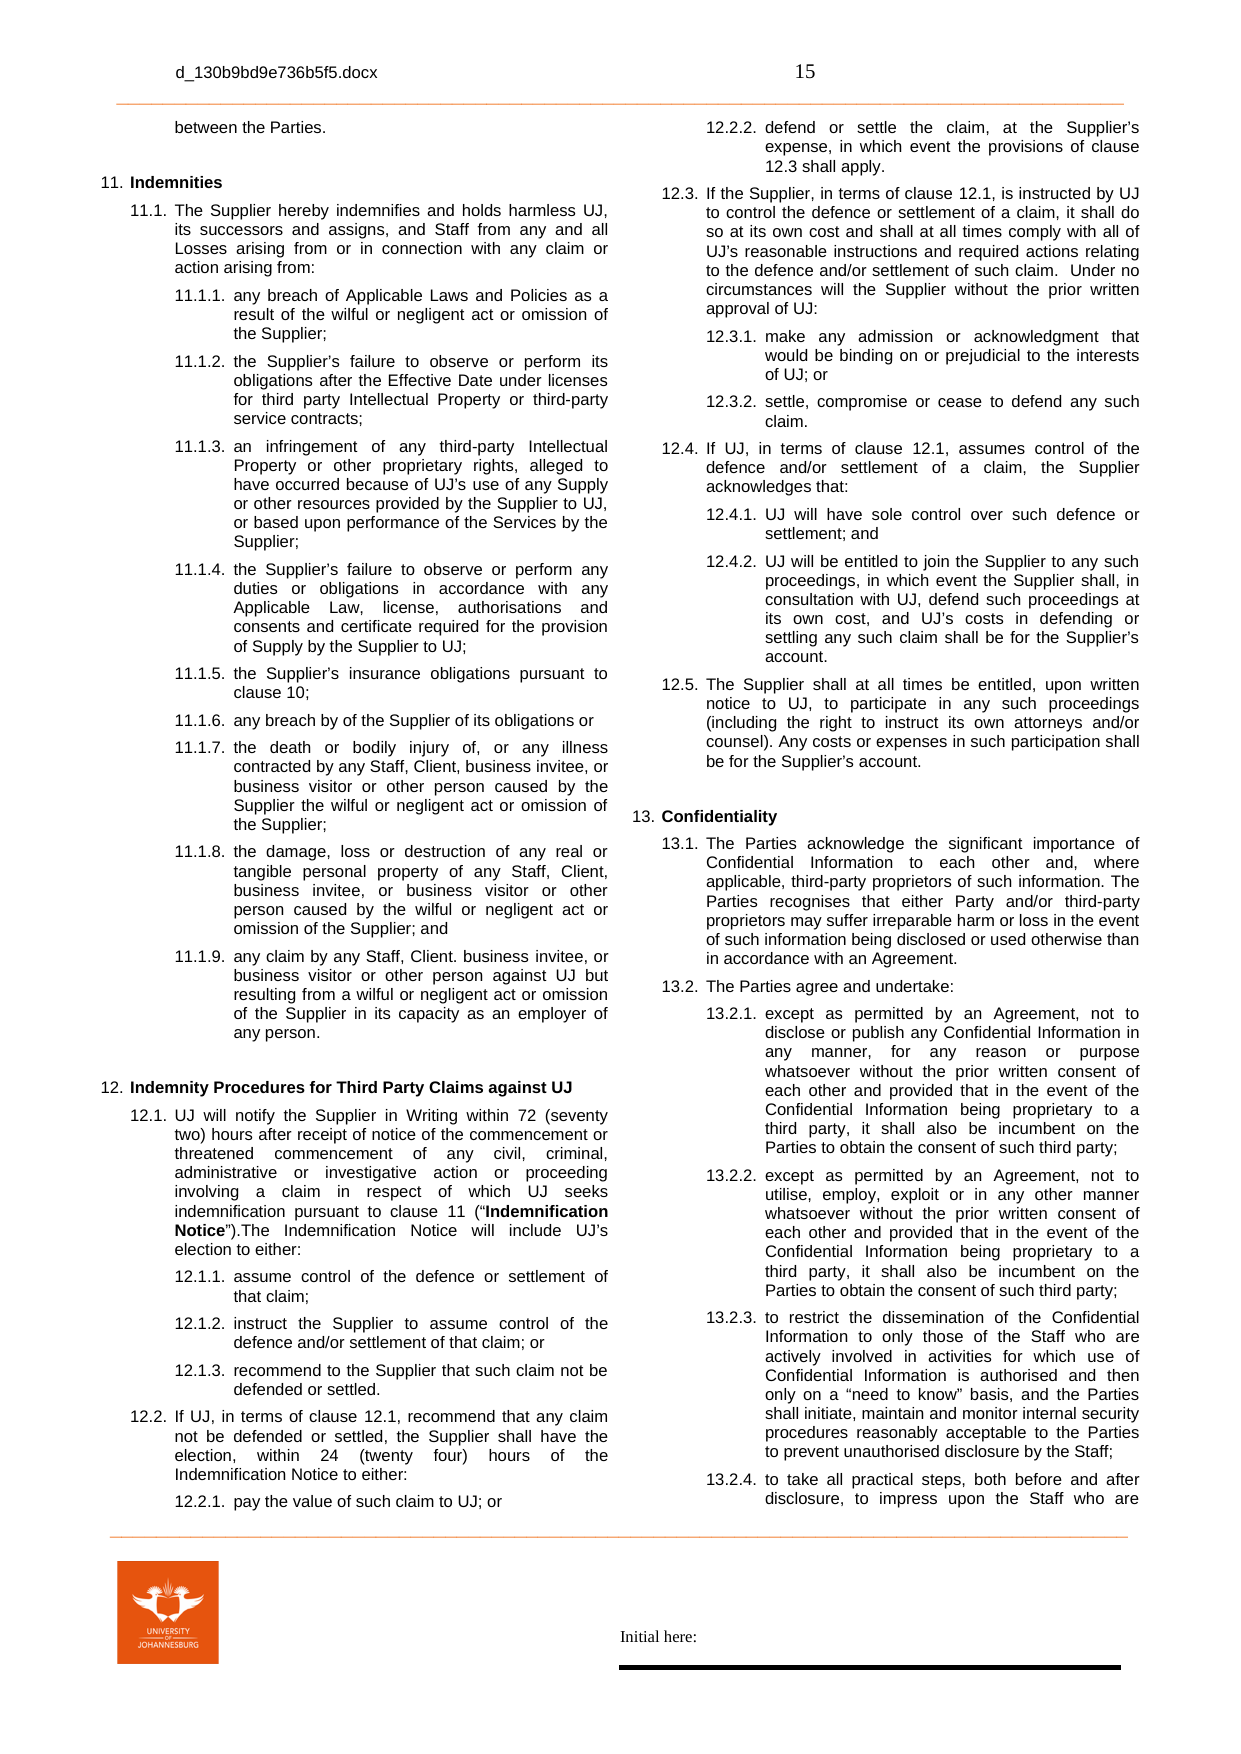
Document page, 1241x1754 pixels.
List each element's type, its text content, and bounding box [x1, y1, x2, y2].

list the Supplier’s insurance obligations pursuant to clause 10; [174, 664, 608, 702]
list If UJ, in terms of clause 12.1, recommend that any claim not be defended or settled, the Supplier shall have the election, within 24 (twenty four) hours of the Indemnification Notice to either: [130, 1407, 608, 1484]
list UJ will be entitled to join the Supplier to any such proceedings, in which event the Supplier shall, in consultation with UJ, defend such proceedings at its own cost, and UJ’s costs in defending or settling any such claim shall be for the Supplier’s account. [706, 551, 1140, 666]
list any breach by of the Supplier of its obligations or [174, 711, 608, 730]
list The Parties acknowledge the significant importance of Confidential Information to each other and, where applicable, third-party proprietors of such information. The Parties recognises that either Party and/or third-party proprietors may suffer irreparable harm or loss in the event of such information being disclosed or used otherwise than in accordance with an Agreement. [661, 834, 1140, 968]
list make any admission or acknowledgment that would be binding on or prejudicial to the interests of UJ; or [706, 326, 1140, 384]
list the Supplier’s failure to observe or perform its obligations after the Effective Date under licenses for third party Intellectual Property or third-party service contracts; [174, 351, 608, 428]
list defend or settle the claim, at the Supplier’s expense, in which event the provisions of clause 12.3 shall apply. [706, 118, 1140, 176]
list except as permitted by an Agreement, not to utilise, employ, exploit or in any other manner whatsoever without the prior written consent of each other and provided that in the event of the Confidential Information being proprietary to a third party, it shall also be incumbent on the Parties to obtain the consent of such third party; [706, 1166, 1140, 1300]
list to restrict the dissemination of the Confidential Information to only those of the Staff who are actively involved in activities for which use of Confidential Information is authorised and then only on a “need to know” basis, and the Parties shall initiate, maintain and monitor internal security procedures reasonably acceptable to the Parties to prevent unauthorised disclosure by the Staff; [706, 1308, 1140, 1461]
list any breach of Applicable Laws and Policies as a result of the wilful or negligent act or omission of the Supplier; [174, 286, 608, 343]
picture [117, 1561, 219, 1664]
list UJ will notify the Supplier in Writing within 72 (seventy two) hours after receipt of notice of the commencement or threatened commencement of any civil, criminal, administrative or investigative action or proceeding involving a claim in respect of which UJ seeks indemnification pursuant to clause 11 (“Indemnification Notice”).The Indemnification Notice will include UJ’s election to either: [130, 1106, 608, 1259]
list If UJ, in terms of clause 12.1, assumes control of the defence and/or settlement of a claim, the Supplier acknowledges that: [661, 439, 1140, 496]
list The Supplier hereby indemnifies and holds harmless UJ, its successors and assigns, and Staff from any and all Losses arising from or in connection with any claim or action arising from: [130, 201, 608, 277]
list Confidentiality [632, 806, 1140, 826]
list The Parties agree and undertake: [661, 976, 1140, 996]
list the damage, loss or destruction of any real or tangible personal property of any Staff, Client, business invitee, or business visitor or other person caused by the wilful or negligent act or omission of the Supplier; and [174, 842, 608, 938]
list UJ will have sole control over such defence or settlement; and [706, 505, 1140, 543]
list recommend to the Supplier that such claim not be defended or settled. [174, 1361, 608, 1399]
list settle, compromise or cease to defend any such claim. [706, 392, 1140, 431]
list any claim by any Staff, Client. business invitee, or business visitor or other person against UJ but resulting from a wilful or negligent act or omission of the Supplier in its capacity as an employer of any person. [174, 946, 608, 1042]
list The Supplier shall at all times be entitled, upon written notice to UJ, to participate in any such proceedings (including the right to instruct its own attorneys and/or counsel). Any costs or expenses in such participation shall be for the Supplier’s account. [661, 675, 1140, 771]
list the death or bodily injury of, or any illness contracted by any Staff, Client, business invitee, or business visitor or other person caused by the Supplier the wilful or negligent act or omission of the Supplier; [174, 738, 608, 834]
list pay the value of such claim to UJ; or [174, 1492, 608, 1511]
list except as permitted by an Agreement, not to disclose or publish any Confidential Information in any manner, for any reason or purpose whatsoever without the prior written consent of each other and provided that in the event of the Confidential Information being proprietary to a third party, it shall also be incumbent on the Parties to obtain the consent of such third party; [706, 1004, 1140, 1157]
list instruct the Supplier to assume control of the defence and/or settlement of that claim; or [174, 1314, 608, 1352]
list If the Supplier, in terms of clause 12.1, is instructed by UJ to control the defence or settlement of a claim, it shall do so at its own cost and shall at all times comply with all of UJ’s reasonable instructions and required actions relating to the defence and/or settlement of such claim. Under no circumstances will the Supplier without the prior written approval of UJ: [661, 184, 1140, 318]
list the Supplier’s failure to observe or perform any duties or obligations in accordance with any Applicable Law, license, authorisations and consents and certificate required for the provision of Supply by the Supplier to UJ; [174, 560, 608, 656]
list Indemnity Procedures for Third Party Claims against UJ [100, 1078, 608, 1097]
list assume control of the defence or settlement of that claim; [174, 1267, 608, 1306]
list an infringement of any third-party Intellectual Property or other proprietary rights, alleged to have occurred because of UJ’s use of any Supply or other resources provided by the Supplier to UJ, or based upon performance of the Services by the Supplier; [174, 436, 608, 551]
list Indemnities [100, 173, 608, 192]
